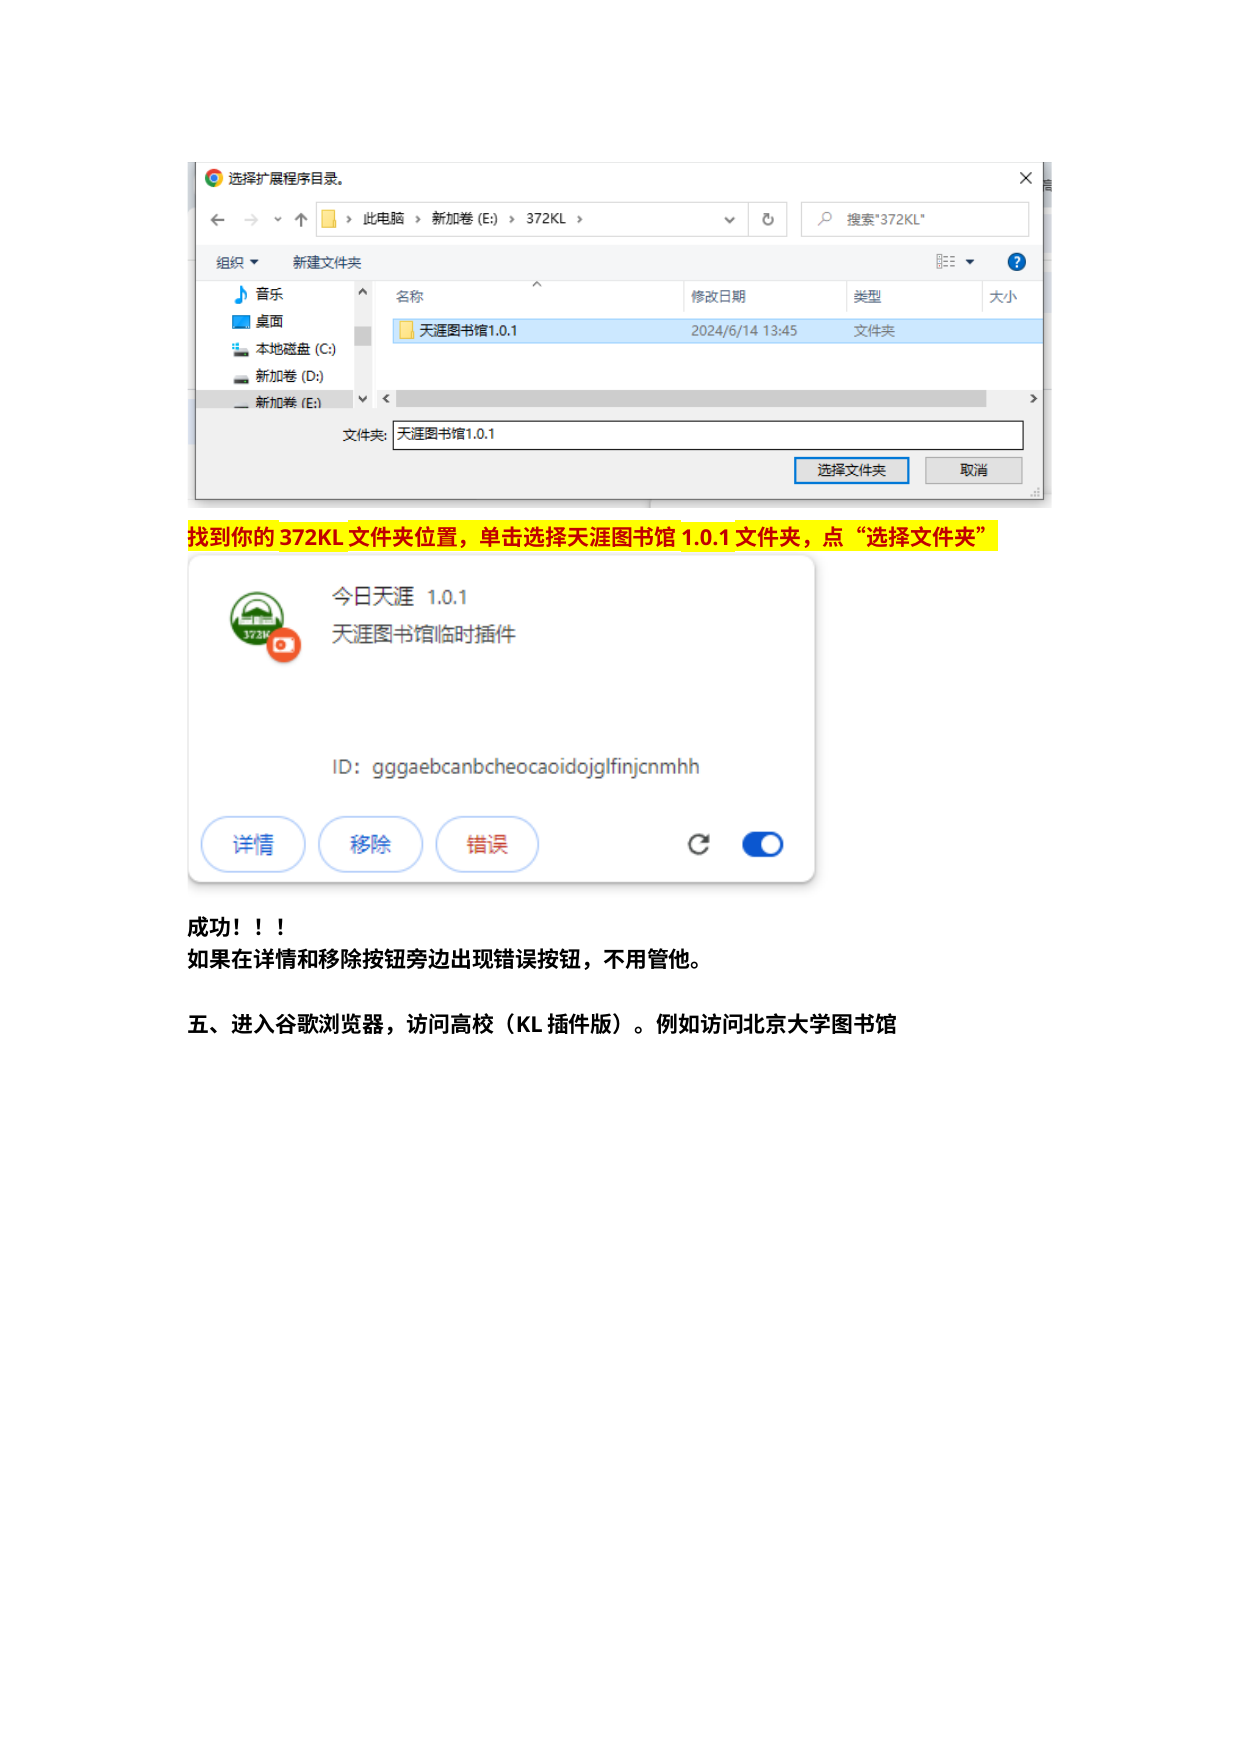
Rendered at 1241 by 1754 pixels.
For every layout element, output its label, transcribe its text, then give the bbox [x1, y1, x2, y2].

picture [187, 552, 832, 898]
list 如果在详情和移除按钮旁边出现错误按钮，不用管他。 [187, 942, 1053, 974]
picture [187, 162, 1052, 508]
list 找到你的372KL文件夹位置，单击选择天涯图书馆1.0.1文件夹，点“选择文件夹” [187, 519, 1053, 552]
list 进入谷歌浏览器，访问高校（KL插件版）。例如访问北京大学图书馆 [187, 1007, 1053, 1039]
list 成功！！！ [187, 909, 1053, 942]
